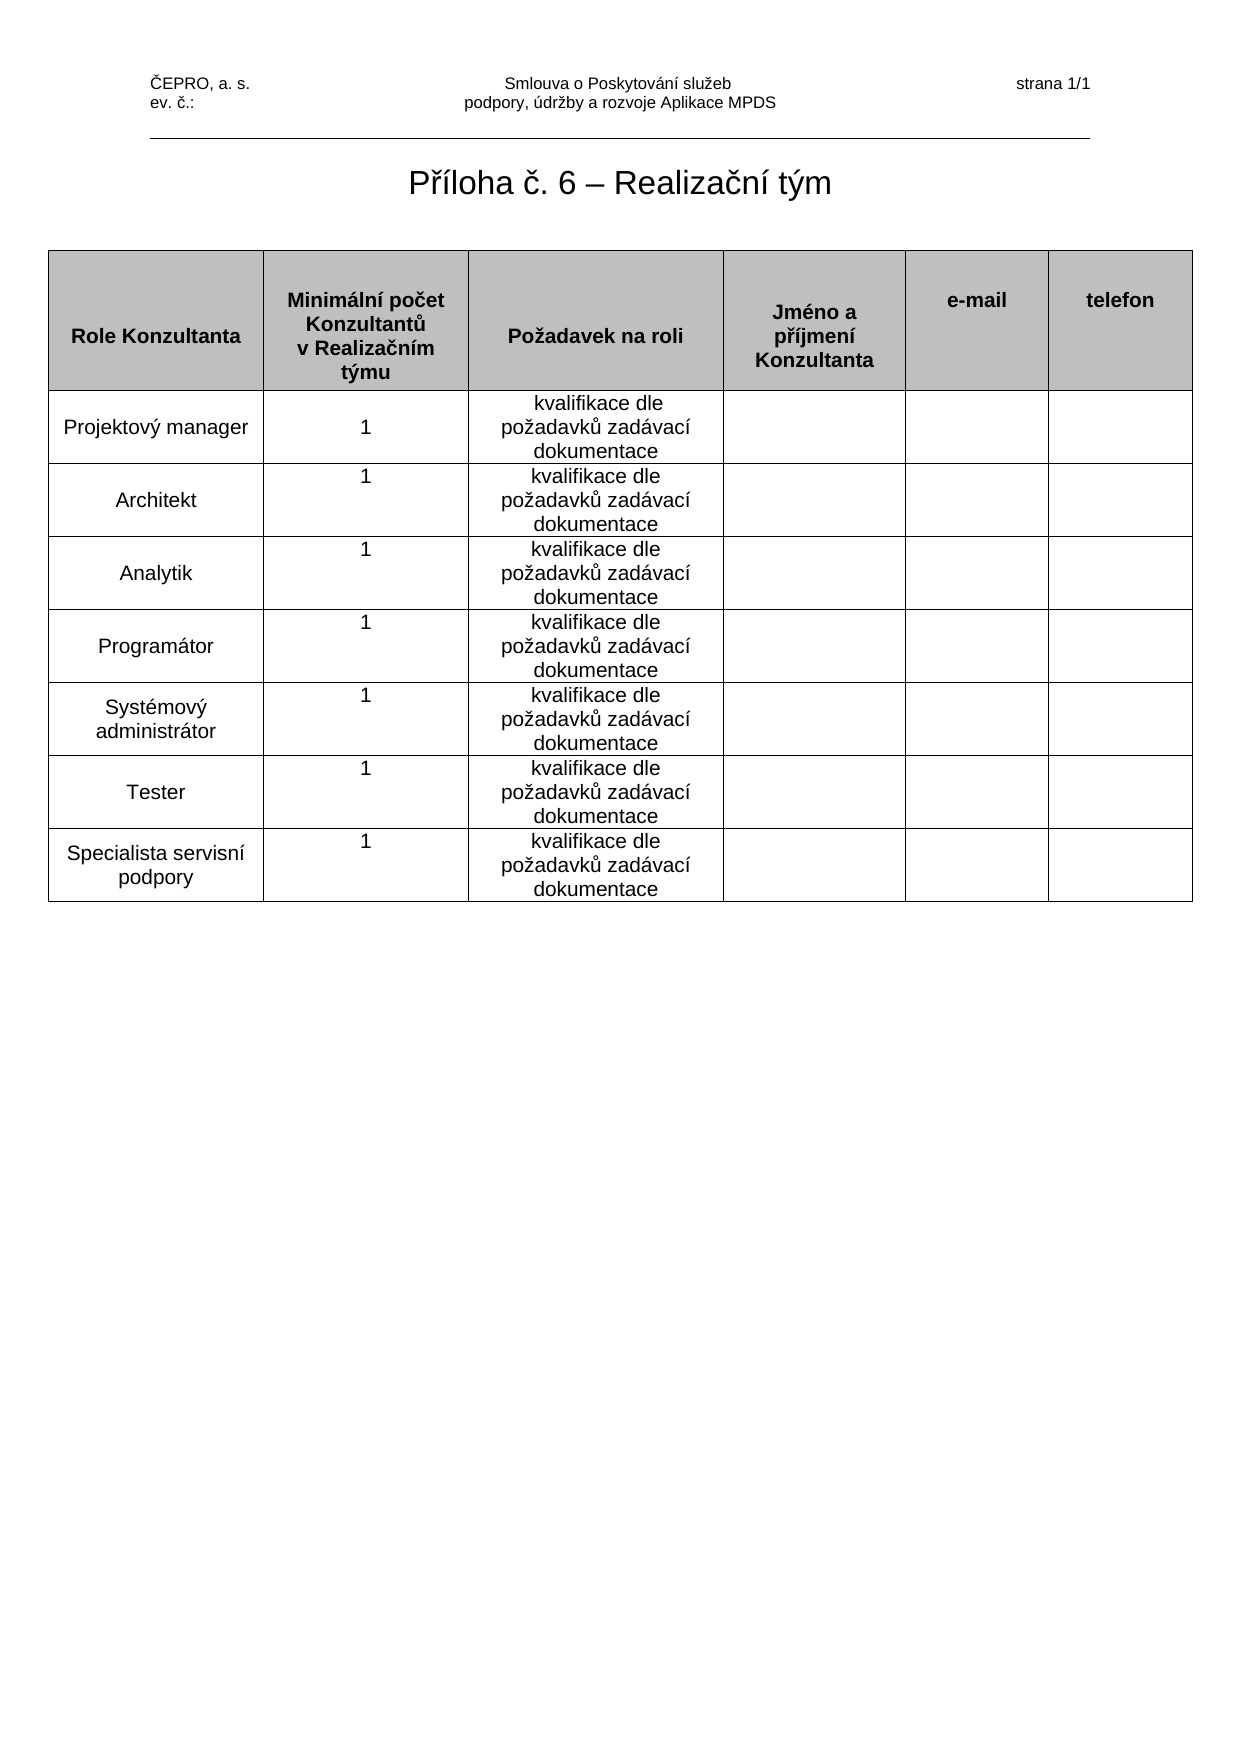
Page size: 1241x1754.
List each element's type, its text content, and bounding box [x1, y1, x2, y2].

table_cell 1 [264, 464, 468, 536]
table_cell Projektový manager [49, 391, 263, 463]
table_cell 1 [264, 391, 468, 463]
table_cell [906, 391, 1048, 463]
table_header Role Konzultanta [49, 251, 263, 390]
table_cell [906, 537, 1048, 609]
table_cell 1 [264, 610, 468, 682]
table_header e-mail [906, 251, 1048, 390]
table_cell 1 [264, 756, 468, 828]
table_cell Analytik [49, 537, 263, 609]
table_cell Systémový administrátor [49, 683, 263, 755]
table_cell Programátor [49, 610, 263, 682]
table_cell [1049, 683, 1192, 755]
table_cell [906, 683, 1048, 755]
table_cell [906, 464, 1048, 536]
table_cell [1049, 391, 1192, 463]
table_cell [724, 391, 905, 463]
table_cell [724, 829, 905, 901]
table_cell [906, 610, 1048, 682]
table_header Minimální počet Konzultantů v Realizačním týmu [264, 251, 468, 390]
table_cell kvalifikace dle požadavků zadávací dokumentace [469, 464, 723, 536]
table_header Jméno a příjmení Konzultanta [724, 251, 905, 390]
table_cell kvalifikace dle požadavků zadávací dokumentace [469, 610, 723, 682]
table_header telefon [1049, 251, 1192, 390]
table_cell [724, 464, 905, 536]
table_cell [724, 610, 905, 682]
table_cell 1 [264, 537, 468, 609]
table_header Požadavek na roli [469, 251, 723, 390]
table_cell [724, 683, 905, 755]
table_cell [1049, 756, 1192, 828]
table_cell [906, 756, 1048, 828]
table_cell [1049, 829, 1192, 901]
table_cell kvalifikace dle požadavků zadávací dokumentace [469, 391, 723, 463]
table_cell kvalifikace dle požadavků zadávací dokumentace [469, 829, 723, 901]
table_cell kvalifikace dle požadavků zadávací dokumentace [469, 537, 723, 609]
table_cell Tester [49, 756, 263, 828]
table_cell 1 [264, 683, 468, 755]
table_cell [1049, 464, 1192, 536]
table_cell Architekt [49, 464, 263, 536]
table_cell [724, 756, 905, 828]
text Příloha č. 6 – Realizační tým [150, 163, 1090, 202]
table_cell Specialista servisní podpory [49, 829, 263, 901]
table_cell [1049, 537, 1192, 609]
table_cell [724, 537, 905, 609]
table_cell 1 [264, 829, 468, 901]
table_cell [906, 829, 1048, 901]
table_cell [1049, 610, 1192, 682]
table_cell kvalifikace dle požadavků zadávací dokumentace [469, 683, 723, 755]
table_cell kvalifikace dle požadavků zadávací dokumentace [469, 756, 723, 828]
